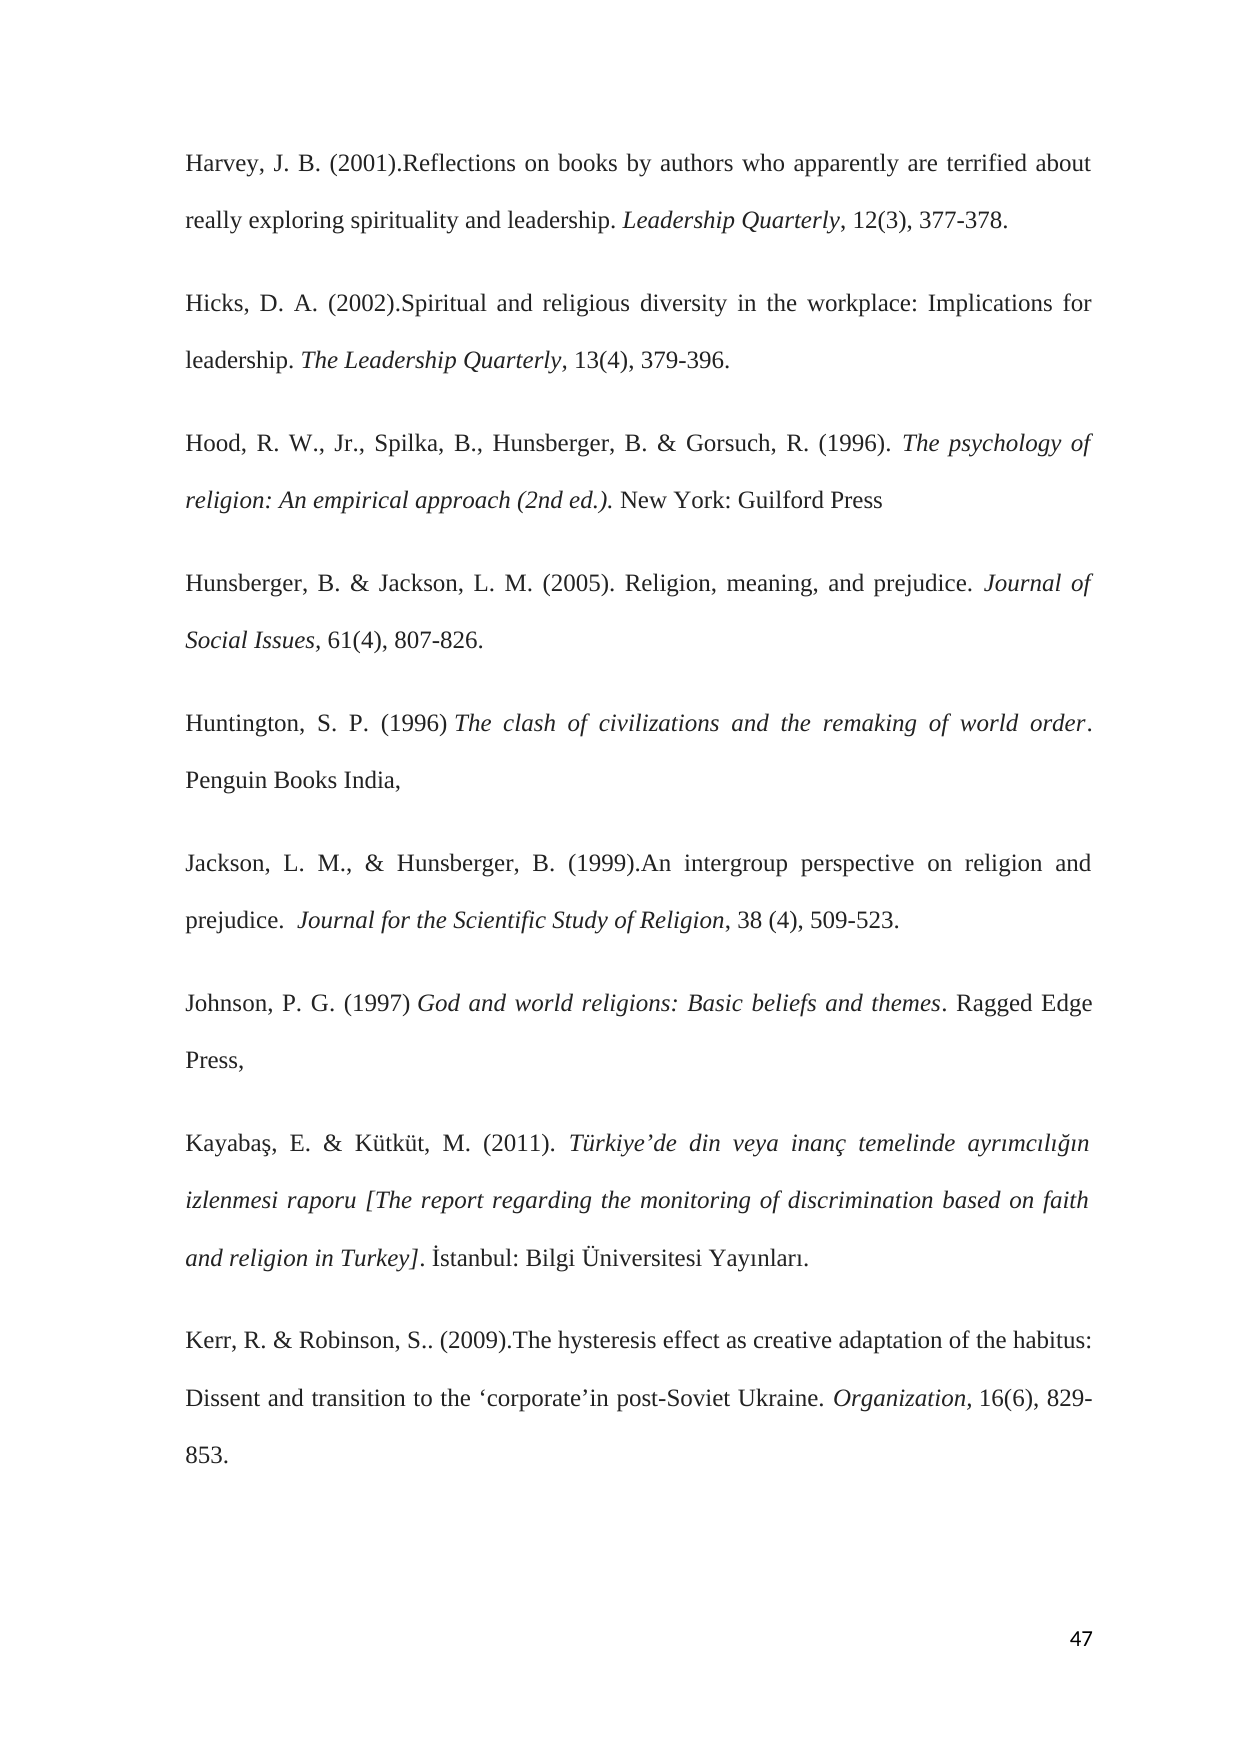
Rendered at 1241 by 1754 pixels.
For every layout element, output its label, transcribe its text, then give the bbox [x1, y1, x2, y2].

text Hunsberger, B. & Jackson, L. M. (2005). Religion, meaning, and prejudice. Journal of Social Issues, 61(4), 807-826. [185, 568, 1093, 654]
text Jackson, L. M., & Hunsberger, B. (1999).An intergroup perspective on religion and prejudice. Journal for the Scientific Study of Religion, 38 (4), 509-523. [185, 876, 1093, 934]
text Johnson, P. G. (1997) God and world religions: Basic beliefs and themes. Ragged Edge Press, [185, 988, 1093, 1074]
text Hood, R. W., Jr., Spilka, B., Hunsberger, B. & Gorsuch, R. (1996). The psychology of religion: An empirical approach (2nd ed.). New York: Guilford Press [185, 428, 1093, 514]
text Huntington, S. P. (1996) The clash of civilizations and the remaking of world order. Penguin Books India, [185, 736, 1093, 794]
text Harvey, J. B. (2001).Reflections on books by authors who apparently are terrified about really exploring spirituality and leadership. Leadership Quarterly, 12(3), 377-378. [185, 176, 1093, 234]
text Kerr, R. & Robinson, S.. (2009).The hysteresis effect as creative adaptation of the habitus: Dissent and transition to the ‘corporate’in post-Soviet Ukraine. Organization, 16(6), 829-853. [185, 1354, 1093, 1469]
text Kayabaş, E. & Kütküt, M. (2011). Türkiye’de din veya inanç temelinde ayrımcılığın izlenmesi raporu [The report regarding the monitoring of discrimination based on faith and religion in Turkey]. İstanbul: Bilgi Üniversitesi Yayınları. [185, 1128, 1093, 1271]
text Hicks, D. A. (2002).Spiritual and religious diversity in the workplace: Implications for leadership. The Leadership Quarterly, 13(4), 379-396. [185, 316, 1093, 374]
